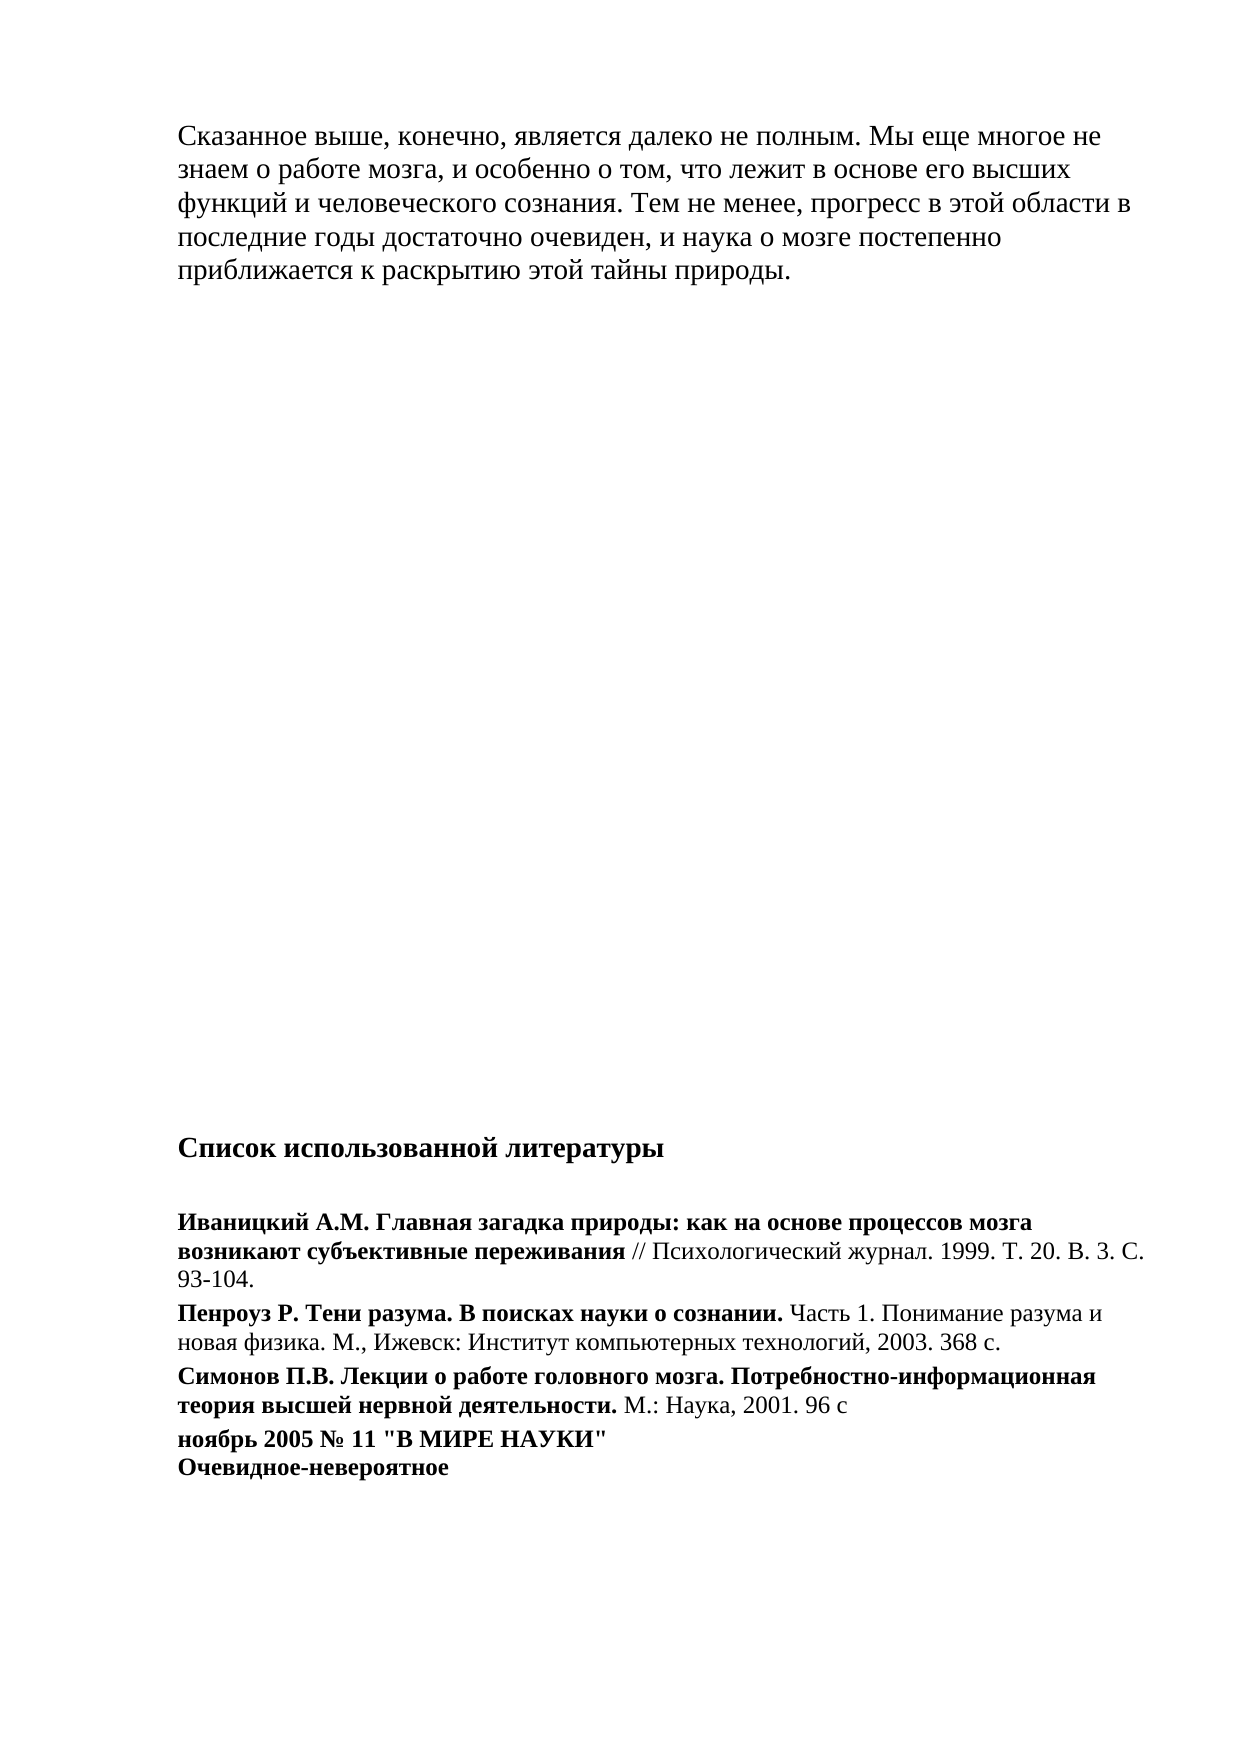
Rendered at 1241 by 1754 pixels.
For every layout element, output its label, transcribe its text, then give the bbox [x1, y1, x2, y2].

text Симонов П.В. Лекции о работе головного мозга. Потребностно-информационная теория высшей нервной деятельности. М.: Наука, 2001. 96 с [177, 1361, 1152, 1418]
text Иваницкий А.М. Главная загадка природы: как на основе процессов мозга возникают субъективные переживания // Психологический журнал. 1999. Т. 20. В. 3. С. 93-104. [177, 1207, 1152, 1293]
text Пенроуз Р. Тени разума. В поисках науки о сознании. Часть 1. Понимание разума и новая физика. М., Ижевск: Институт компьютерных технологий, 2003. 368 с. [177, 1298, 1152, 1356]
text Список использованной литературы [177, 1130, 1152, 1163]
text Сказанное выше, конечно, является далеко не полным. Мы еще многое не знаем о работе мозга, и особенно о том, что лежит в основе его высших функций и человеческого сознания. Тем не менее, прогресс в этой области в последние годы достаточно очевиден, и наука о мозге постепенно приближается к раскрытию этой тайны природы. [177, 118, 1152, 286]
text ноябрь 2005 № 11 "В МИРЕ НАУКИ" Очевидное-невероятное [177, 1424, 1152, 1481]
